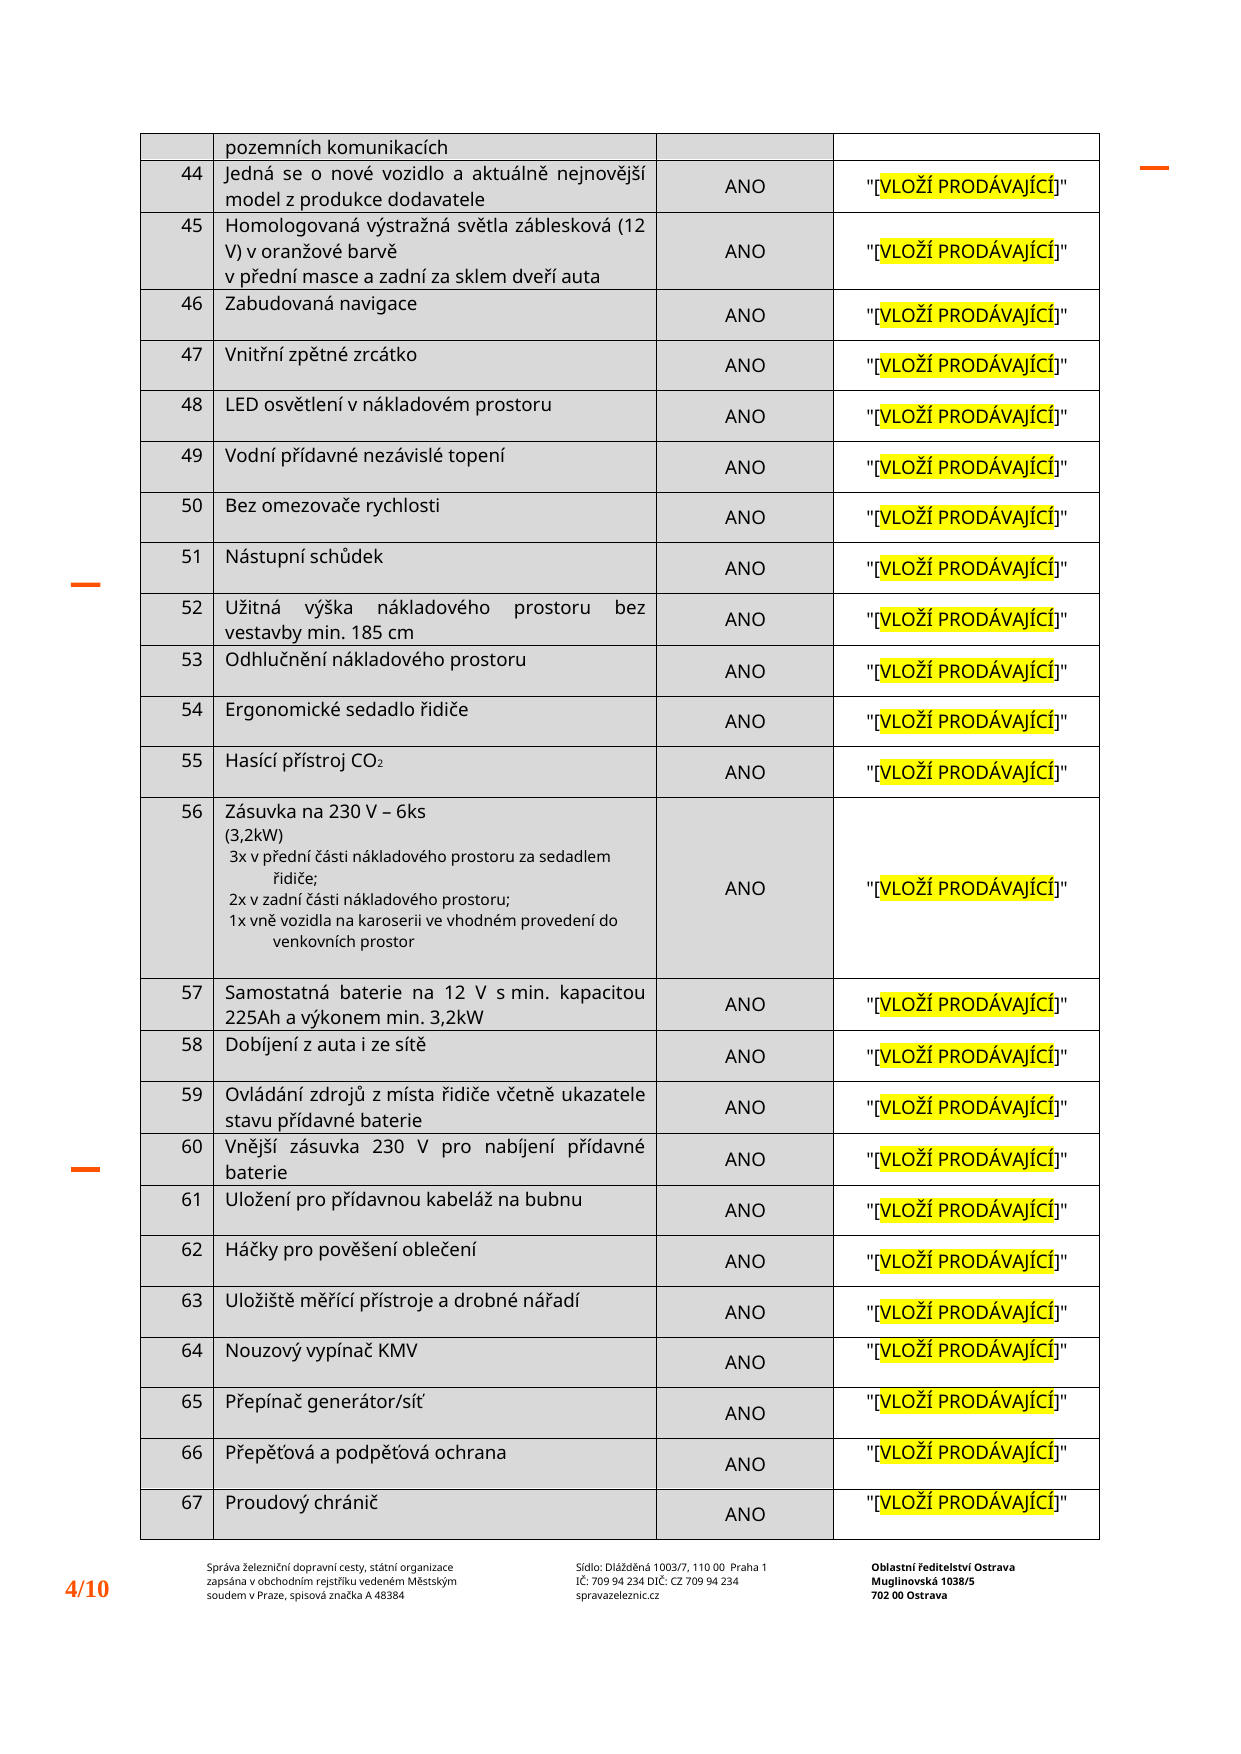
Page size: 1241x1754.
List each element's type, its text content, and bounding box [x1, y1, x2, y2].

table_cell "[VLOŽÍ PRODÁVAJÍCÍ]" [834, 594, 1099, 645]
table_cell "[VLOŽÍ PRODÁVAJÍCÍ]" [834, 1082, 1099, 1133]
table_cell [834, 134, 1099, 159]
table_cell [141, 134, 213, 159]
table_cell "[VLOŽÍ PRODÁVAJÍCÍ]" [834, 213, 1099, 289]
table_cell Zásuvka na 230 V – 6ks (3,2kW) 3x v přední části nákladového prostoru za sedadlem řidiče; 2x v zadní části nákladového prostoru; 1x vně vozidla na karoserii ve vhodném provedení do venkovních prostor [214, 798, 656, 978]
table_cell Zabudovaná navigace [214, 290, 656, 340]
table_cell ANO [657, 341, 833, 390]
table_cell Ergonomické sedadlo řidiče [214, 697, 656, 746]
table_cell [141, 1186, 213, 1235]
table_cell ANO [657, 543, 833, 593]
table_cell "[VLOŽÍ PRODÁVAJÍCÍ]" [834, 979, 1099, 1030]
table_cell [141, 493, 213, 542]
table_cell "[VLOŽÍ PRODÁVAJÍCÍ]" [834, 341, 1099, 390]
table_cell [141, 1031, 213, 1081]
table_cell Uložiště měřící přístroje a drobné nářadí [214, 1287, 656, 1337]
table_cell Nouzový vypínač KMV [214, 1338, 656, 1387]
table_cell ANO [657, 161, 833, 212]
table_cell Vnější zásuvka 230 V pro nabíjení přídavné baterie [214, 1134, 656, 1185]
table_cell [834, 1490, 1099, 1539]
table_cell ANO [657, 1236, 833, 1286]
table_cell Přepínač generátor/síť [214, 1388, 656, 1438]
table_cell [141, 747, 213, 797]
table_cell Jedná se o nové vozidlo a aktuálně nejnovější model z produkce dodavatele [214, 161, 656, 212]
table_cell [141, 442, 213, 492]
table_cell ANO [657, 1031, 833, 1081]
table_cell "[VLOŽÍ PRODÁVAJÍCÍ]" [834, 290, 1099, 340]
table_cell ANO [657, 747, 833, 797]
table_cell [141, 341, 213, 390]
table_cell [141, 1338, 213, 1387]
table_cell ANO [657, 697, 833, 746]
table_cell "[VLOŽÍ PRODÁVAJÍCÍ]" [834, 697, 1099, 746]
table_cell Hasící přístroj CO2 [214, 747, 656, 797]
table_cell "[VLOŽÍ PRODÁVAJÍCÍ]" [834, 1338, 1099, 1387]
table_cell [141, 1388, 213, 1438]
table_cell ANO [657, 391, 833, 441]
table_cell ANO [657, 1490, 833, 1539]
table_cell ANO [657, 213, 833, 289]
table_cell "[VLOŽÍ PRODÁVAJÍCÍ]" [834, 1031, 1099, 1081]
table_cell Háčky pro pověšení oblečení [214, 1236, 656, 1286]
table_cell [141, 646, 213, 696]
table_cell ANO [657, 134, 833, 159]
table_cell [141, 594, 213, 645]
table_cell Ovládání zdrojů z místa řidiče včetně ukazatele stavu přídavné baterie [214, 1082, 656, 1133]
table_cell [141, 391, 213, 441]
table_cell [141, 798, 213, 978]
table_cell ANO [657, 1082, 833, 1133]
table_cell ANO [657, 1186, 833, 1235]
table_cell [141, 543, 213, 593]
table_cell ANO [657, 1388, 833, 1438]
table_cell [214, 134, 656, 159]
table_cell [141, 1082, 213, 1133]
table_cell "[VLOŽÍ PRODÁVAJÍCÍ]" [834, 391, 1099, 441]
table_cell ANO [657, 594, 833, 645]
table_cell "[VLOŽÍ PRODÁVAJÍCÍ]" [834, 646, 1099, 696]
table_cell "[VLOŽÍ PRODÁVAJÍCÍ]" [834, 1439, 1099, 1488]
table_cell ANO [657, 798, 833, 978]
table_cell Samostatná baterie na 12 V s min. kapacitou 225Ah a výkonem min. 3,2kW [214, 979, 656, 1030]
table_cell "[VLOŽÍ PRODÁVAJÍCÍ]" [834, 543, 1099, 593]
table_cell [141, 1134, 213, 1185]
table_cell "[VLOŽÍ PRODÁVAJÍCÍ]" [834, 1134, 1099, 1185]
table_cell ANO [657, 1439, 833, 1488]
table_cell [141, 1439, 213, 1488]
table_cell ANO [657, 646, 833, 696]
table_cell "[VLOŽÍ PRODÁVAJÍCÍ]" [834, 1236, 1099, 1286]
table_cell Vnitřní zpětné zrcátko [214, 341, 656, 390]
table_cell Odhlučnění nákladového prostoru [214, 646, 656, 696]
table_cell Homologovaná výstražná světla záblesková (12 V) v oranžové barvě v přední masce a zadní za sklem dveří auta [214, 213, 656, 289]
table_cell Nástupní schůdek [214, 543, 656, 593]
table_cell [141, 697, 213, 746]
table_cell ANO [657, 290, 833, 340]
table_cell ANO [657, 493, 833, 542]
table_cell [141, 290, 213, 340]
table_cell LED osvětlení v nákladovém prostoru [214, 391, 656, 441]
table_cell Uložení pro přídavnou kabeláž na bubnu [214, 1186, 656, 1235]
table_cell "[VLOŽÍ PRODÁVAJÍCÍ]" [834, 1186, 1099, 1235]
table_cell Vodní přídavné nezávislé topení [214, 442, 656, 492]
table_cell "[VLOŽÍ PRODÁVAJÍCÍ]" [834, 493, 1099, 542]
table_cell Užitná výška nákladového prostoru bez vestavby min. 185 cm [214, 594, 656, 645]
table_cell Dobíjení z auta i ze sítě [214, 1031, 656, 1081]
table_cell "[VLOŽÍ PRODÁVAJÍCÍ]" [834, 1388, 1099, 1438]
table_cell [141, 161, 213, 212]
table_cell Bez omezovače rychlosti [214, 493, 656, 542]
table_cell [141, 1287, 213, 1337]
table_cell "[VLOŽÍ PRODÁVAJÍCÍ]" [834, 161, 1099, 212]
table_cell [141, 979, 213, 1030]
table_cell "[VLOŽÍ PRODÁVAJÍCÍ]" [834, 798, 1099, 978]
table_cell "[VLOŽÍ PRODÁVAJÍCÍ]" [834, 747, 1099, 797]
table_cell "[VLOŽÍ PRODÁVAJÍCÍ]" [834, 442, 1099, 492]
table_cell ANO [657, 979, 833, 1030]
table_cell Přepěťová a podpěťová ochrana [214, 1439, 656, 1488]
table_cell Proudový chránič [214, 1490, 656, 1539]
table_cell ANO [657, 1287, 833, 1337]
table_cell ANO [657, 442, 833, 492]
table_cell [141, 1236, 213, 1286]
table_cell ANO [657, 1134, 833, 1185]
table_cell "[VLOŽÍ PRODÁVAJÍCÍ]" [834, 1287, 1099, 1337]
table_cell [141, 213, 213, 289]
table_cell [141, 1490, 213, 1539]
table_cell ANO [657, 1338, 833, 1387]
